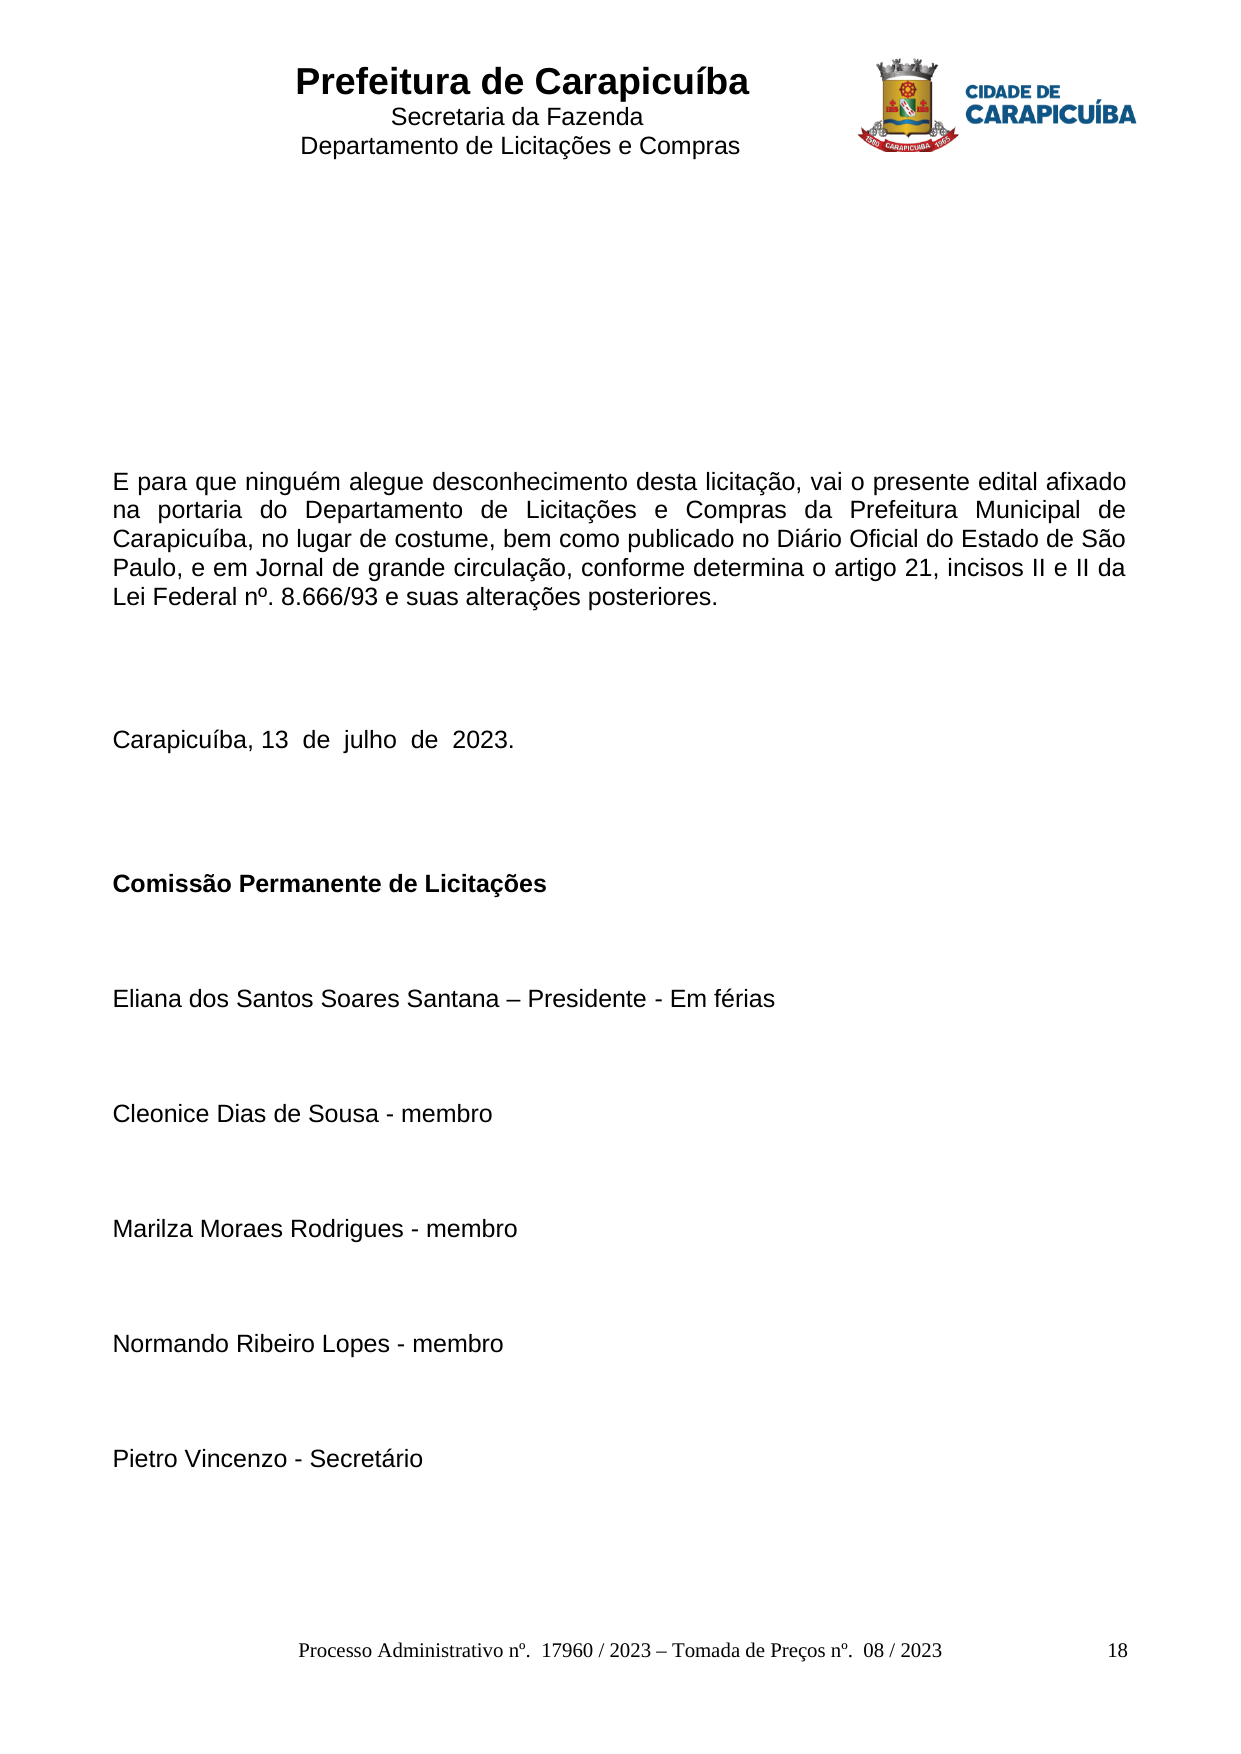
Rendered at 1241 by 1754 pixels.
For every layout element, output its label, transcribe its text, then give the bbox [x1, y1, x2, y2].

subtitle Comissão Permanente de Licitações [112, 869, 1128, 898]
text Cleonice Dias de Sousa - membro [112, 1099, 1128, 1128]
text Marilza Moraes Rodrigues - membro [112, 1214, 1128, 1243]
text Carapicuíba, 13 de julho de 2023. [112, 725, 1128, 754]
text Normando Ribeiro Lopes - membro [112, 1329, 1128, 1358]
text Eliana dos Santos Soares Santana – Presidente - Em férias [112, 984, 1128, 1013]
text Pietro Vincenzo - Secretário [112, 1444, 1128, 1473]
picture [857, 57, 1139, 152]
text E para que ninguém alegue desconhecimento desta licitação, vai o presente edital afixado na portaria do Departamento de Licitações e Compras da Prefeitura Municipal de Carapicuíba, no lugar de costume, bem como publicado no Diário Oficial do Estado de São Paulo, e em Jornal de grande circulação, conforme determina o artigo 21, incisos II e II da Lei Federal nº. 8.666/93 e suas alterações posteriores. [112, 467, 1128, 610]
